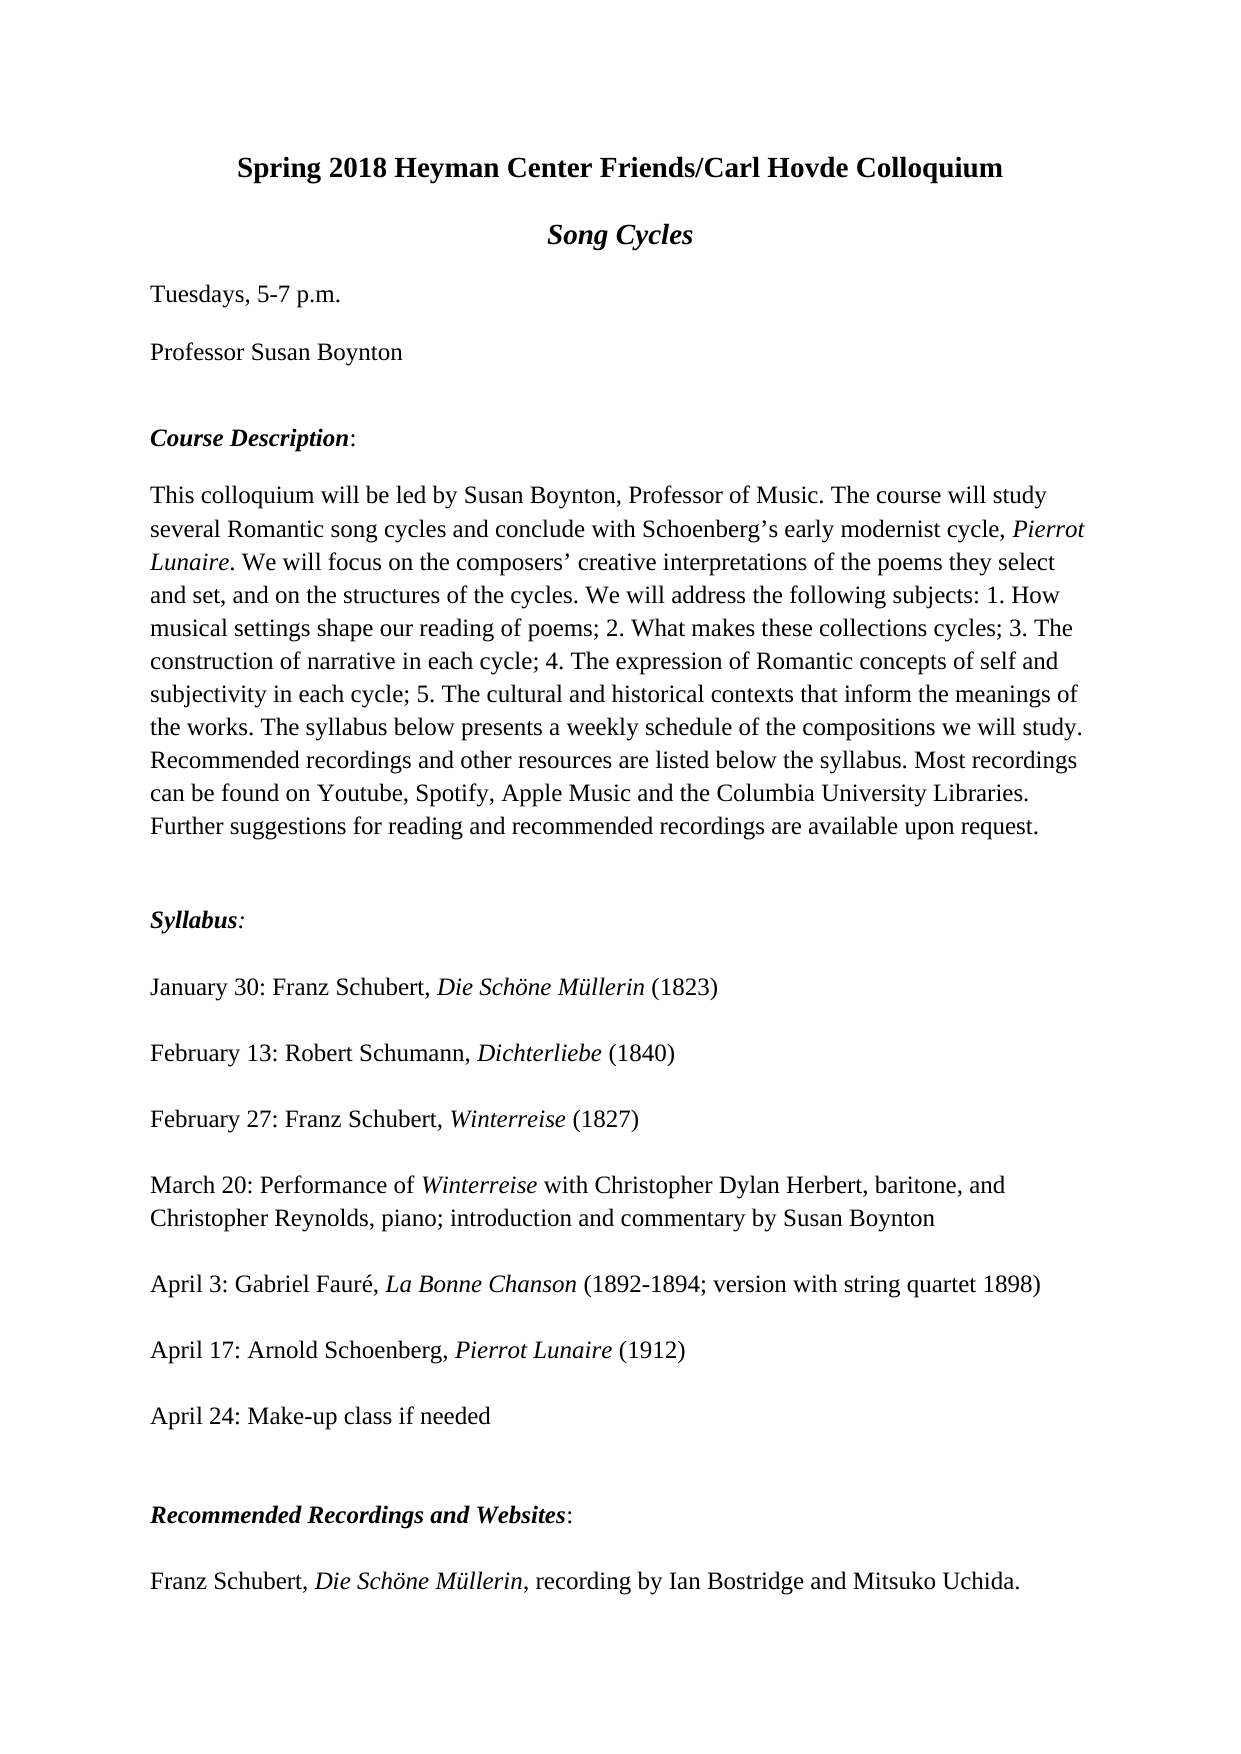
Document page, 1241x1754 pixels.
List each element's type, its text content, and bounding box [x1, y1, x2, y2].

text Franz Schubert, Die Schöne Müllerin, recording by Ian Bostridge and Mitsuko Uchida. [150, 1566, 1090, 1595]
text Professor Susan Boynton [150, 337, 1090, 366]
text This colloquium will be led by Susan Boynton, Professor of Music. The course will study several Romantic song cycles and conclude with Schoenberg’s early modernist cycle, Pierrot Lunaire. We will focus on the composers’ creative interpretations of the poems they select and set, and on the structures of the cycles. We will address the following subjects: 1. How musical settings shape our reading of poems; 2. What makes these collections cycles; 3. The construction of narrative in each cycle; 4. The expression of Romantic concepts of self and subjectivity in each cycle; 5. The cultural and historical contexts that inform the meanings of the works. The syllabus below presents a weekly schedule of the compositions we will study. Recommended recordings and other resources are listed below the syllabus. Most recordings can be found on Youtube, Spotify, Apple Music and the Columbia University Libraries. Further suggestions for reading and recommended recordings are available upon request. [150, 481, 1090, 839]
text April 17: Arnold Schoenberg, Pierrot Lunaire (1912) [150, 1335, 1090, 1364]
text February 13: Robert Schumann, Dichterliebe (1840) [150, 1038, 1090, 1066]
text Recommended Recordings and Websites: [150, 1500, 1090, 1529]
text March 20: Performance of Winterreise with Christopher Dylan Herbert, baritone, and Christopher Reynolds, piano; introduction and commentary by Susan Boynton [150, 1170, 1090, 1232]
text February 27: Franz Schubert, Winterreise (1827) [150, 1104, 1090, 1132]
text Course Description: [150, 423, 1090, 452]
text January 30: Franz Schubert, Die Schöne Müllerin (1823) [150, 972, 1090, 1000]
text April 3: Gabriel Fauré, La Bonne Chanson (1892-1894; version with string quartet 1898) [150, 1269, 1090, 1298]
text Spring 2018 Heyman Center Friends/Carl Hovde Colloquium [150, 150, 1090, 183]
text Syllabus: [150, 906, 1090, 934]
text Song Cycles [150, 217, 1090, 251]
text Tuesdays, 5-7 p.m. [150, 279, 1090, 308]
text April 24: Make-up class if needed [150, 1401, 1090, 1430]
